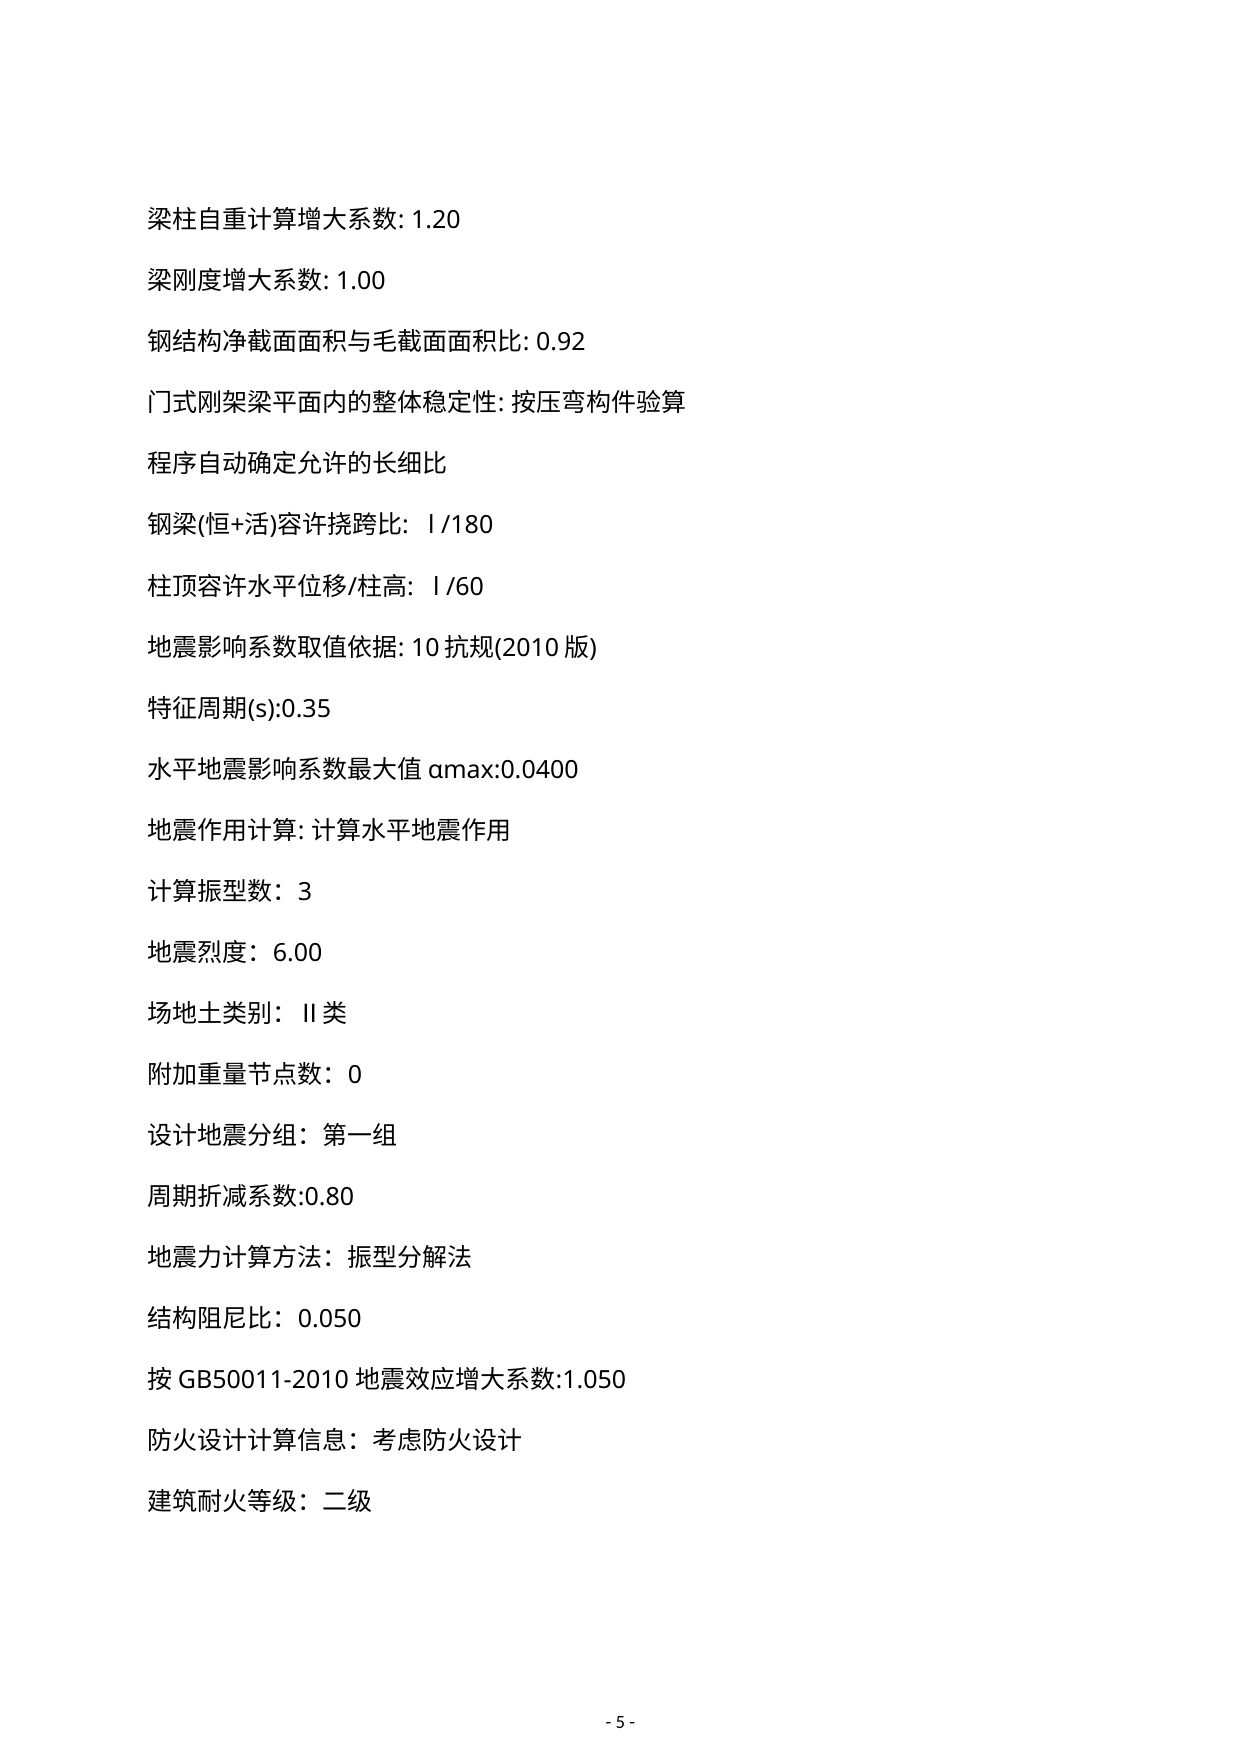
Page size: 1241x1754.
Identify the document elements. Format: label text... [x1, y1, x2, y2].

text 地震作用计算: 计算水平地震作用 [148, 805, 1093, 852]
text 周期折减系数:0.80 [148, 1171, 1093, 1218]
text 附加重量节点数：0 [148, 1049, 1093, 1096]
text 地震影响系数取值依据: 10抗规(2010版) [148, 622, 1093, 669]
text 柱顶容许水平位移/柱高: l /60 [148, 561, 1093, 608]
text 梁柱自重计算增大系数: 1.20 [148, 194, 1093, 241]
text 设计地震分组：第一组 [148, 1110, 1093, 1157]
text 梁刚度增大系数: 1.00 [148, 255, 1093, 302]
text 地震力计算方法：振型分解法 [148, 1232, 1093, 1279]
text 水平地震影响系数最大值αmax:0.0400 [148, 744, 1093, 791]
text 钢梁(恒+活)容许挠跨比: l /180 [148, 499, 1093, 547]
text 按GB50011-2010 地震效应增大系数:1.050 [148, 1354, 1093, 1401]
text 场地土类别：Ⅱ类 [148, 988, 1093, 1035]
text 钢结构净截面面积与毛截面面积比: 0.92 [148, 316, 1093, 363]
text 建筑耐火等级：二级 [148, 1476, 1093, 1523]
text 地震烈度：6.00 [148, 927, 1093, 974]
text 程序自动确定允许的长细比 [148, 438, 1093, 486]
text 特征周期(s):0.35 [148, 683, 1093, 730]
text 计算振型数：3 [148, 866, 1093, 913]
text 结构阻尼比：0.050 [148, 1293, 1093, 1340]
text 防火设计计算信息：考虑防火设计 [148, 1415, 1093, 1462]
text 门式刚架梁平面内的整体稳定性: 按压弯构件验算 [148, 377, 1093, 424]
